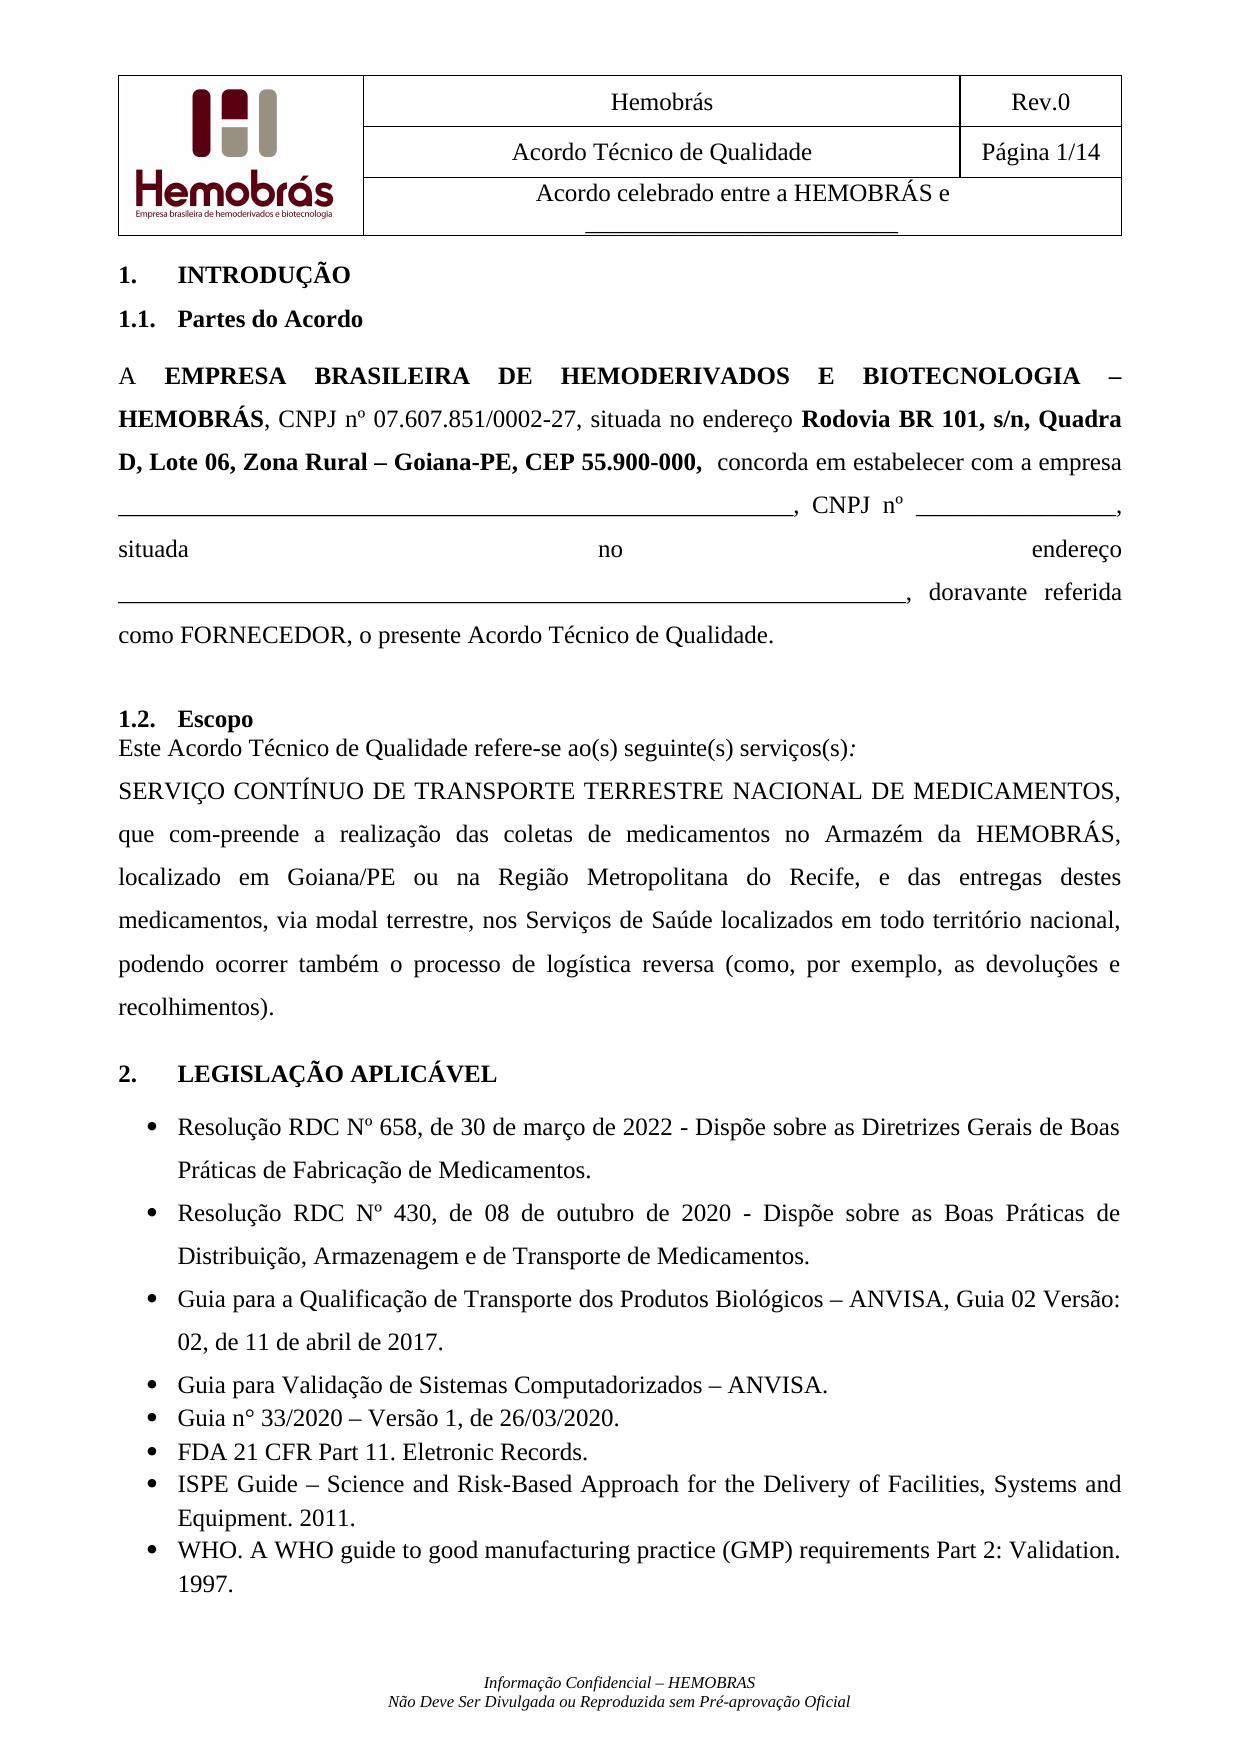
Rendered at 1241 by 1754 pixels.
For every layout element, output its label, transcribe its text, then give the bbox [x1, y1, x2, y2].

list Guia para Validação de Sistemas Computadorizados – ANVISA. [148, 1371, 1122, 1399]
list ISPE Guide – Science and Risk-Based Approach for the Delivery of Facilities, Systems and Equipment. 2011. [148, 1469, 1122, 1531]
subtitle LEGISLAÇÃO APLICÁVEL [118, 1059, 1063, 1088]
list Resolução RDC Nº 658, de 30 de março de 2022 - Dispõe sobre as Diretrizes Gerais de Boas Práticas de Fabricação de Medicamentos. [148, 1112, 1122, 1184]
subtitle Escopo [118, 704, 1063, 733]
list Guia para a Qualificação de Transporte dos Produtos Biológicos – ANVISA, Guia 02 Versão: 02, de 11 de abril de 2017. [148, 1284, 1122, 1356]
subtitle INTRODUÇÃO [118, 261, 1063, 289]
text A EMPRESA BRASILEIRA DE HEMODERIVADOS E BIOTECNOLOGIA – HEMOBRÁS, CNPJ nº 07.607.851/0002-27, situada no endereço Rodovia BR 101, s/n, Quadra D, Lote 06, Zona Rural – Goiana-PE, CEP 55.900-000, concorda em estabelecer com a empresa ______________________________________________________, CNPJ nº ________________, situada no endereço _______________________________________________________________, doravante referida como FORNECEDOR, o presente Acordo Técnico de Qualidade. [118, 361, 1122, 649]
subtitle Partes do Acordo [118, 304, 1063, 332]
list Resolução RDC Nº 430, de 08 de outubro de 2020 - Dispõe sobre as Boas Práticas de Distribuição, Armazenagem e de Transporte de Medicamentos. [148, 1198, 1122, 1270]
picture [124, 78, 344, 233]
list Guia n° 33/2020 – Versão 1, de 26/03/2020. [148, 1403, 1122, 1432]
text SERVIÇO CONTÍNUO DE TRANSPORTE TERRESTRE NACIONAL DE MEDICAMENTOS, que com-preende a realização das coletas de medicamentos no Armazém da HEMOBRÁS, localizado em Goiana/PE ou na Região Metropolitana do Recife, e das entregas destes medicamentos, via modal terrestre, nos Serviços de Saúde localizados em todo território nacional, podendo ocorrer também o processo de logística reversa (como, por exemplo, as devoluções e recolhimentos). [118, 776, 1122, 1021]
text Este Acordo Técnico de Qualidade refere-se ao(s) seguinte(s) serviços(s): [118, 733, 1122, 762]
list WHO. A WHO guide to good manufacturing practice (GMP) requirements Part 2: Validation. 1997. [148, 1536, 1122, 1597]
list FDA 21 CFR Part 11. Eletronic Records. [148, 1437, 1122, 1465]
